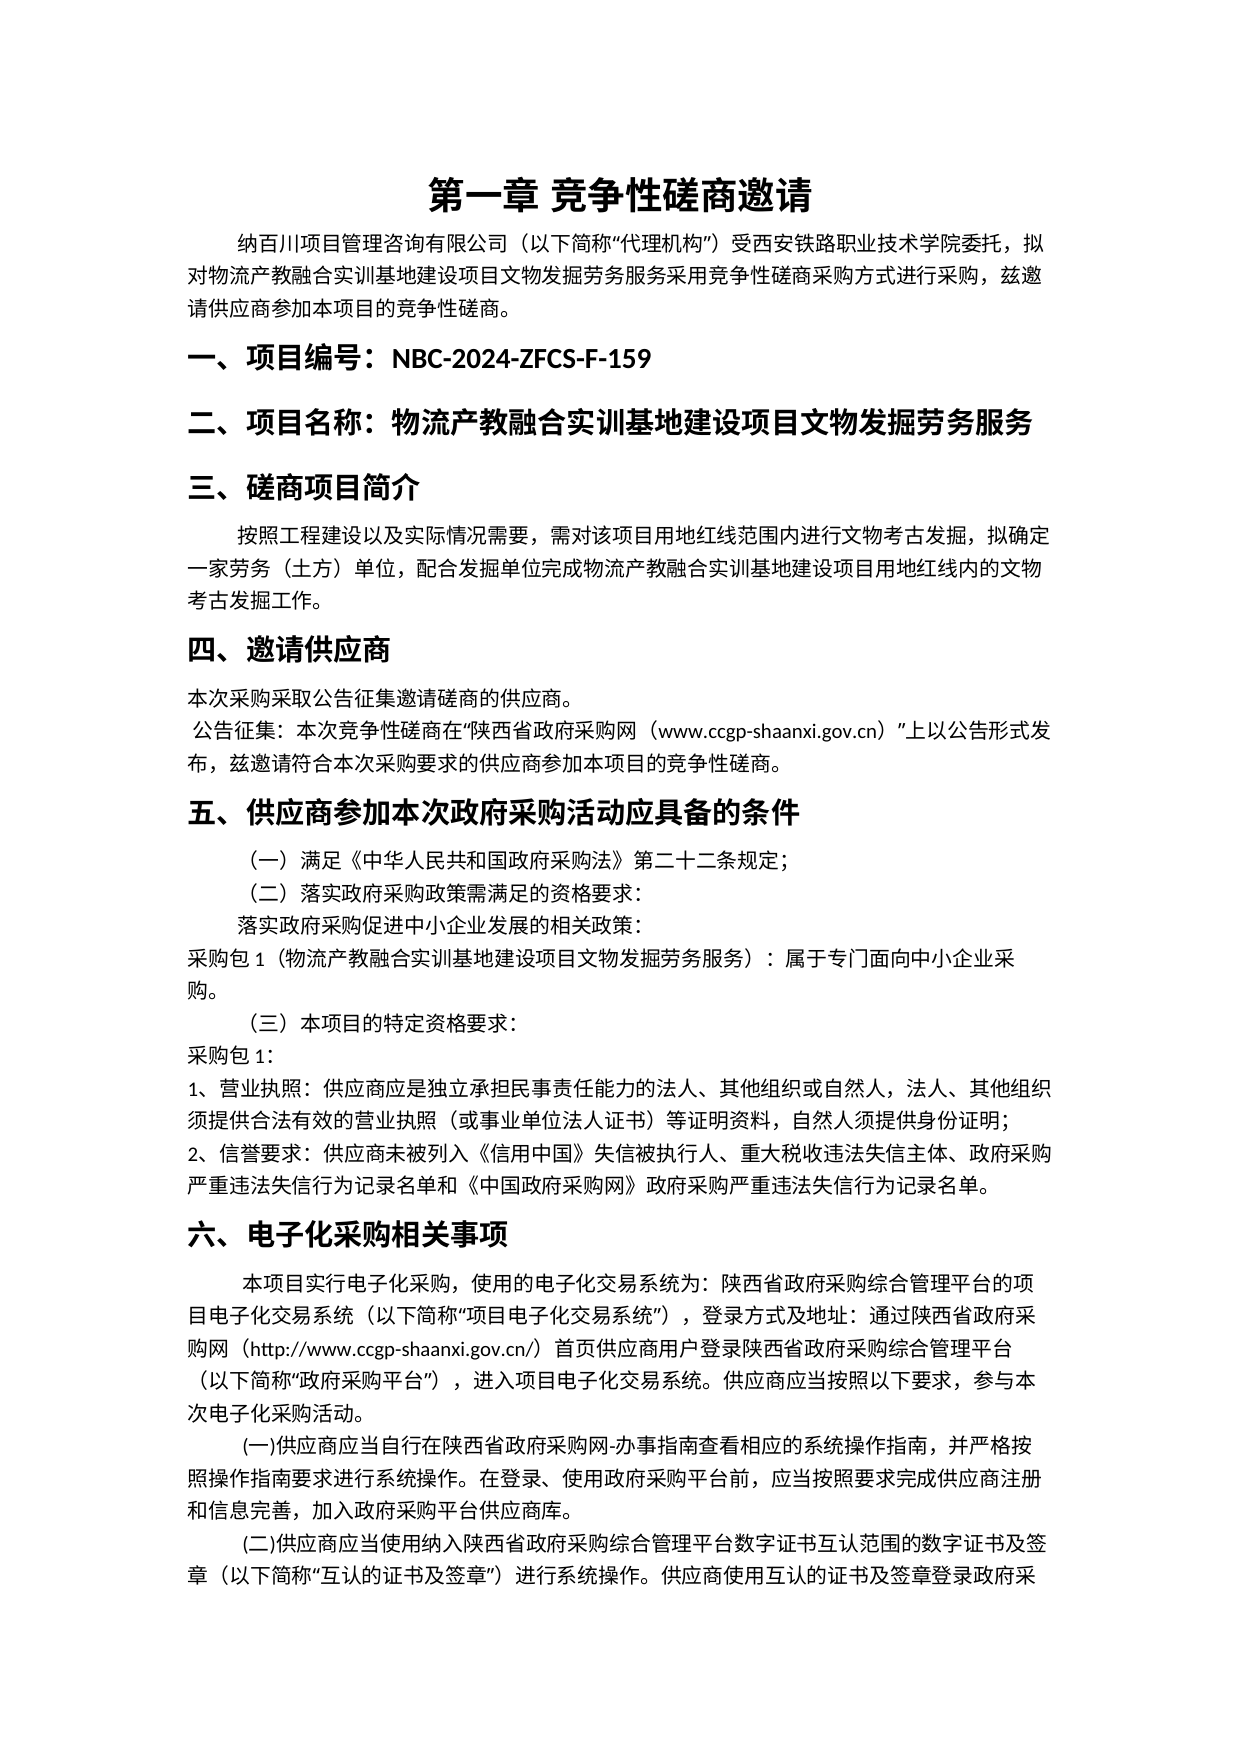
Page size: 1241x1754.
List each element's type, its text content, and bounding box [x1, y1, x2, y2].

text （二）落实政府采购政策需满足的资格要求： [187, 877, 1053, 909]
text 采购包1（物流产教融合实训基地建设项目文物发掘劳务服务）：属于专门面向中小企业采购。 [187, 942, 1053, 1007]
text 本次采购采取公告征集邀请磋商的供应商。 [187, 682, 1053, 714]
text （一）满足《中华人民共和国政府采购法》第二十二条规定； [187, 844, 1053, 877]
text 按照工程建设以及实际情况需要，需对该项目用地红线范围内进行文物考古发掘，拟确定一家劳务（土方）单位，配合发掘单位完成物流产教融合实训基地建设项目用地红线内的文物考古发掘工作。 [187, 519, 1053, 617]
text 五、供应商参加本次政府采购活动应具备的条件 [187, 779, 1053, 844]
text 三、磋商项目简介 [187, 454, 1053, 519]
text 第一章 竞争性磋商邀请 [187, 162, 1053, 227]
text 2、信誉要求：供应商未被列入《信用中国》失信被执行人、重大税收违法失信主体、政府采购严重违法失信行为记录名单和《中国政府采购网》政府采购严重违法失信行为记录名单。 [187, 1137, 1053, 1202]
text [187, 1527, 1053, 1592]
text 落实政府采购促进中小企业发展的相关政策： [187, 909, 1053, 942]
text 四、邀请供应商 [187, 617, 1053, 682]
text 本项目实行电子化采购，使用的电子化交易系统为：陕西省政府采购综合管理平台的项目电子化交易系统（以下简称“项目电子化交易系统”），登录方式及地址：通过陕西省政府采购网（http://www.ccgp-shaanxi.gov.cn/）首页供应商用户登录陕西省政府采购综合管理平台（以下简称“政府采购平台”），进入项目电子化交易系统。供应商应当按照以下要求，参与本次电子化采购活动。 [187, 1267, 1053, 1429]
text （三）本项目的特定资格要求： [187, 1007, 1053, 1039]
text 采购包1： [187, 1039, 1053, 1072]
text 公告征集：本次竞争性磋商在“陕西省政府采购网（www.ccgp-shaanxi.gov.cn）”上以公告形式发布，兹邀请符合本次采购要求的供应商参加本项目的竞争性磋商。 [187, 714, 1053, 779]
text 一、项目编号：NBC-2024-ZFCS-F-159 [187, 324, 1053, 389]
text 二、项目名称：物流产教融合实训基地建设项目文物发掘劳务服务 [187, 389, 1053, 454]
text 纳百川项目管理咨询有限公司（以下简称“代理机构”）受西安铁路职业技术学院委托，拟对物流产教融合实训基地建设项目文物发掘劳务服务采用竞争性磋商采购方式进行采购，兹邀请供应商参加本项目的竞争性磋商。 [187, 227, 1053, 324]
text (一)供应商应当自行在陕西省政府采购网-办事指南查看相应的系统操作指南，并严格按照操作指南要求进行系统操作。在登录、使用政府采购平台前，应当按照要求完成供应商注册和信息完善，加入政府采购平台供应商库。 [187, 1429, 1053, 1527]
text 六、电子化采购相关事项 [187, 1202, 1053, 1267]
text 1、营业执照：供应商应是独立承担民事责任能力的法人、其他组织或自然人，法人、其他组织须提供合法有效的营业执照（或事业单位法人证书）等证明资料，自然人须提供身份证明； [187, 1072, 1053, 1137]
